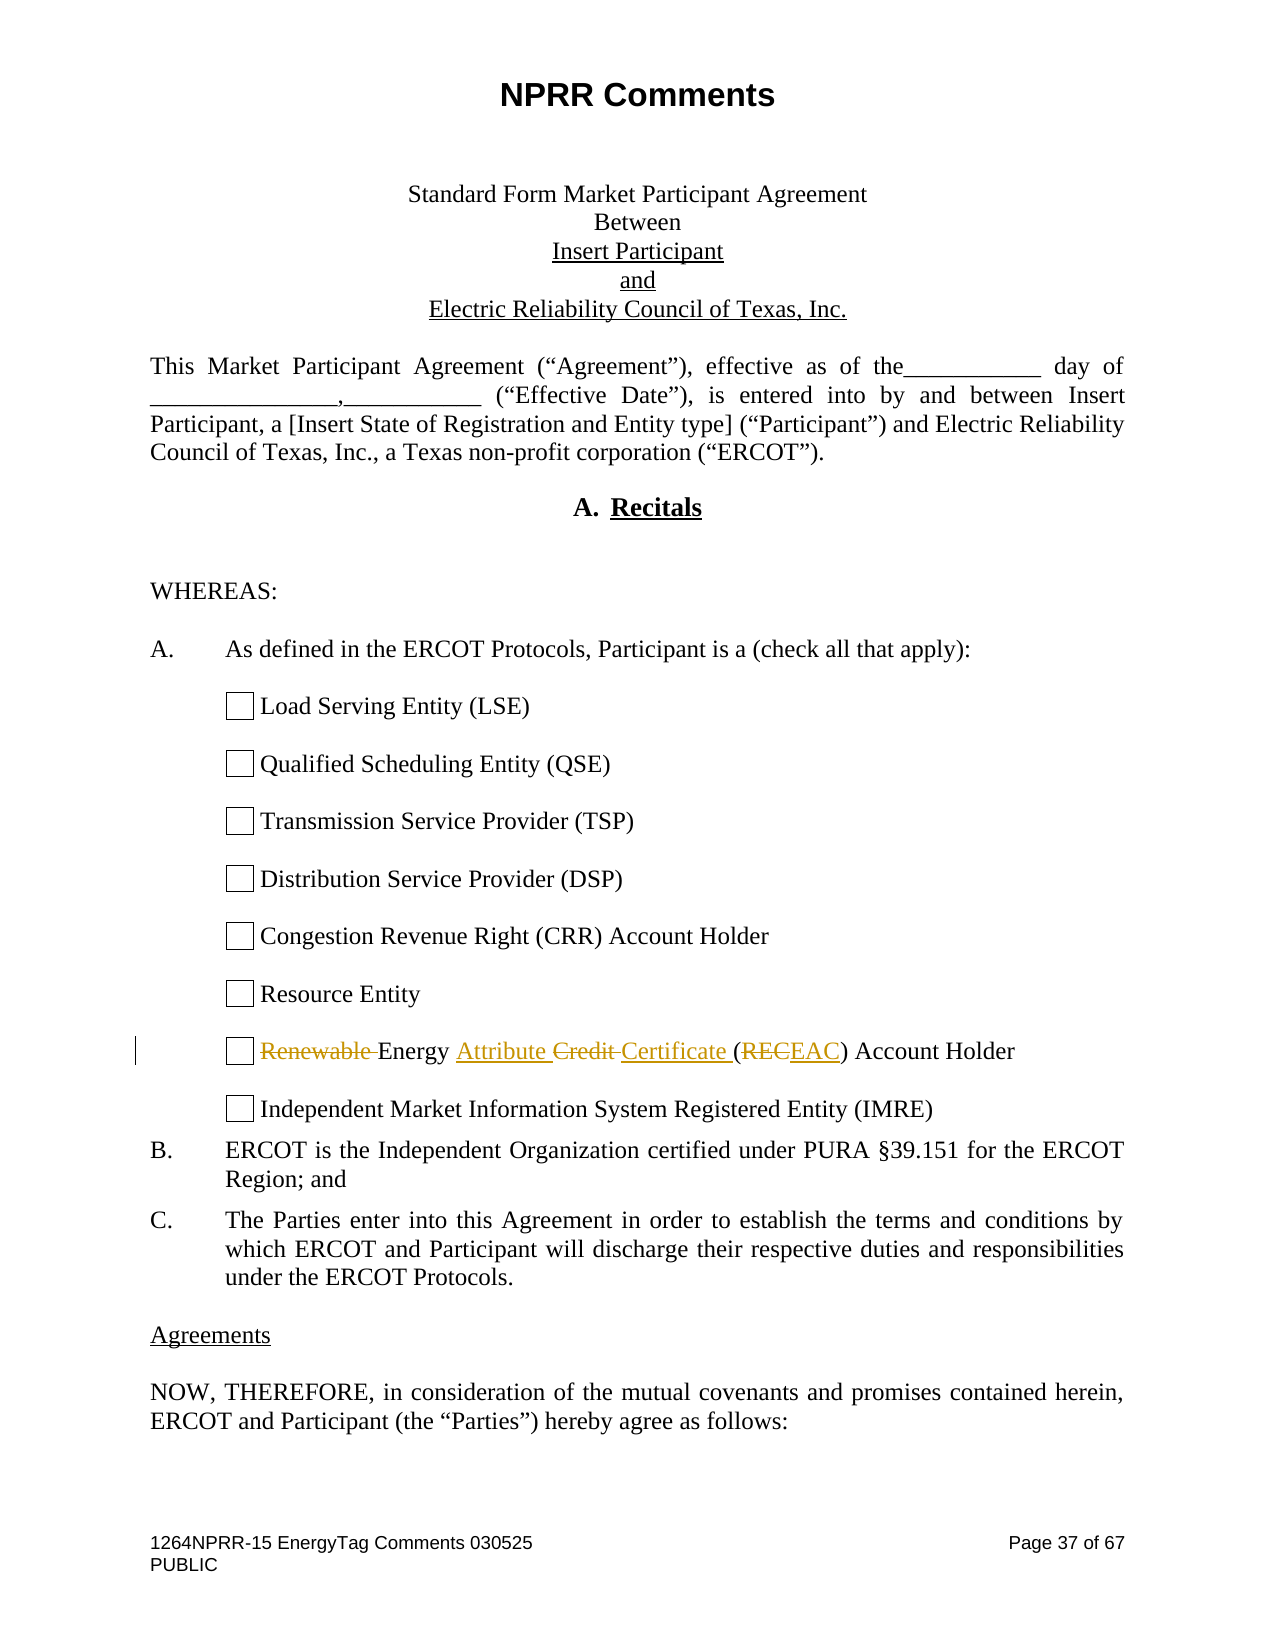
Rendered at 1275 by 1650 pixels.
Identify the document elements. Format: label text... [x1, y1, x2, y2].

text NOW, THEREFORE, in consideration of the mutual covenants and promises contained herein, ERCOT and Participant (the “Parties”) hereby agree as follows: [150, 1377, 1125, 1435]
text Distribution Service Provider (DSP) [225, 864, 1125, 892]
text Energy () Account Holder [225, 1036, 1125, 1065]
text Agreements [150, 1320, 1125, 1349]
text C. The Parties enter into this Agreement in order to establish the terms and conditions by which ERCOT and Participant will discharge their respective duties and responsibilities under the ERCOT Protocols. [150, 1205, 1125, 1291]
text This Market Participant Agreement (“Agreement”), effective as of the___________ day of _______________,___________ (“Effective Date”), is entered into by and between Insert Participant, a [Insert State of Registration and Entity type] (“Participant”) and Electric Reliability Council of Texas, Inc., a Texas non-profit corporation (“ERCOT”). [150, 351, 1125, 466]
text Standard Form Market Participant Agreement [150, 179, 1125, 207]
text WHEREAS: [150, 576, 1125, 605]
text Load Serving Entity (LSE) [225, 691, 1125, 720]
text Insert Participant [150, 236, 1125, 265]
text B. ERCOT is the Independent Organization certified under PURA §39.151 for the ERCOT Region; and [150, 1135, 1125, 1192]
text Independent Market Information System Registered Entity (IMRE) [225, 1094, 1125, 1122]
text Between [150, 207, 1125, 236]
text Qualified Scheduling Entity (QSE) [225, 749, 1125, 777]
text A. As defined in the ERCOT Protocols, Participant is a (check all that apply): [150, 634, 1125, 662]
text Resource Entity [225, 979, 1125, 1007]
list Recitals [150, 491, 1125, 522]
text Electric Reliability Council of Texas, Inc. [150, 294, 1125, 322]
text and [150, 265, 1125, 294]
text Transmission Service Provider (TSP) [225, 806, 1125, 835]
text Congestion Revenue Right (CRR) Account Holder [225, 921, 1125, 950]
